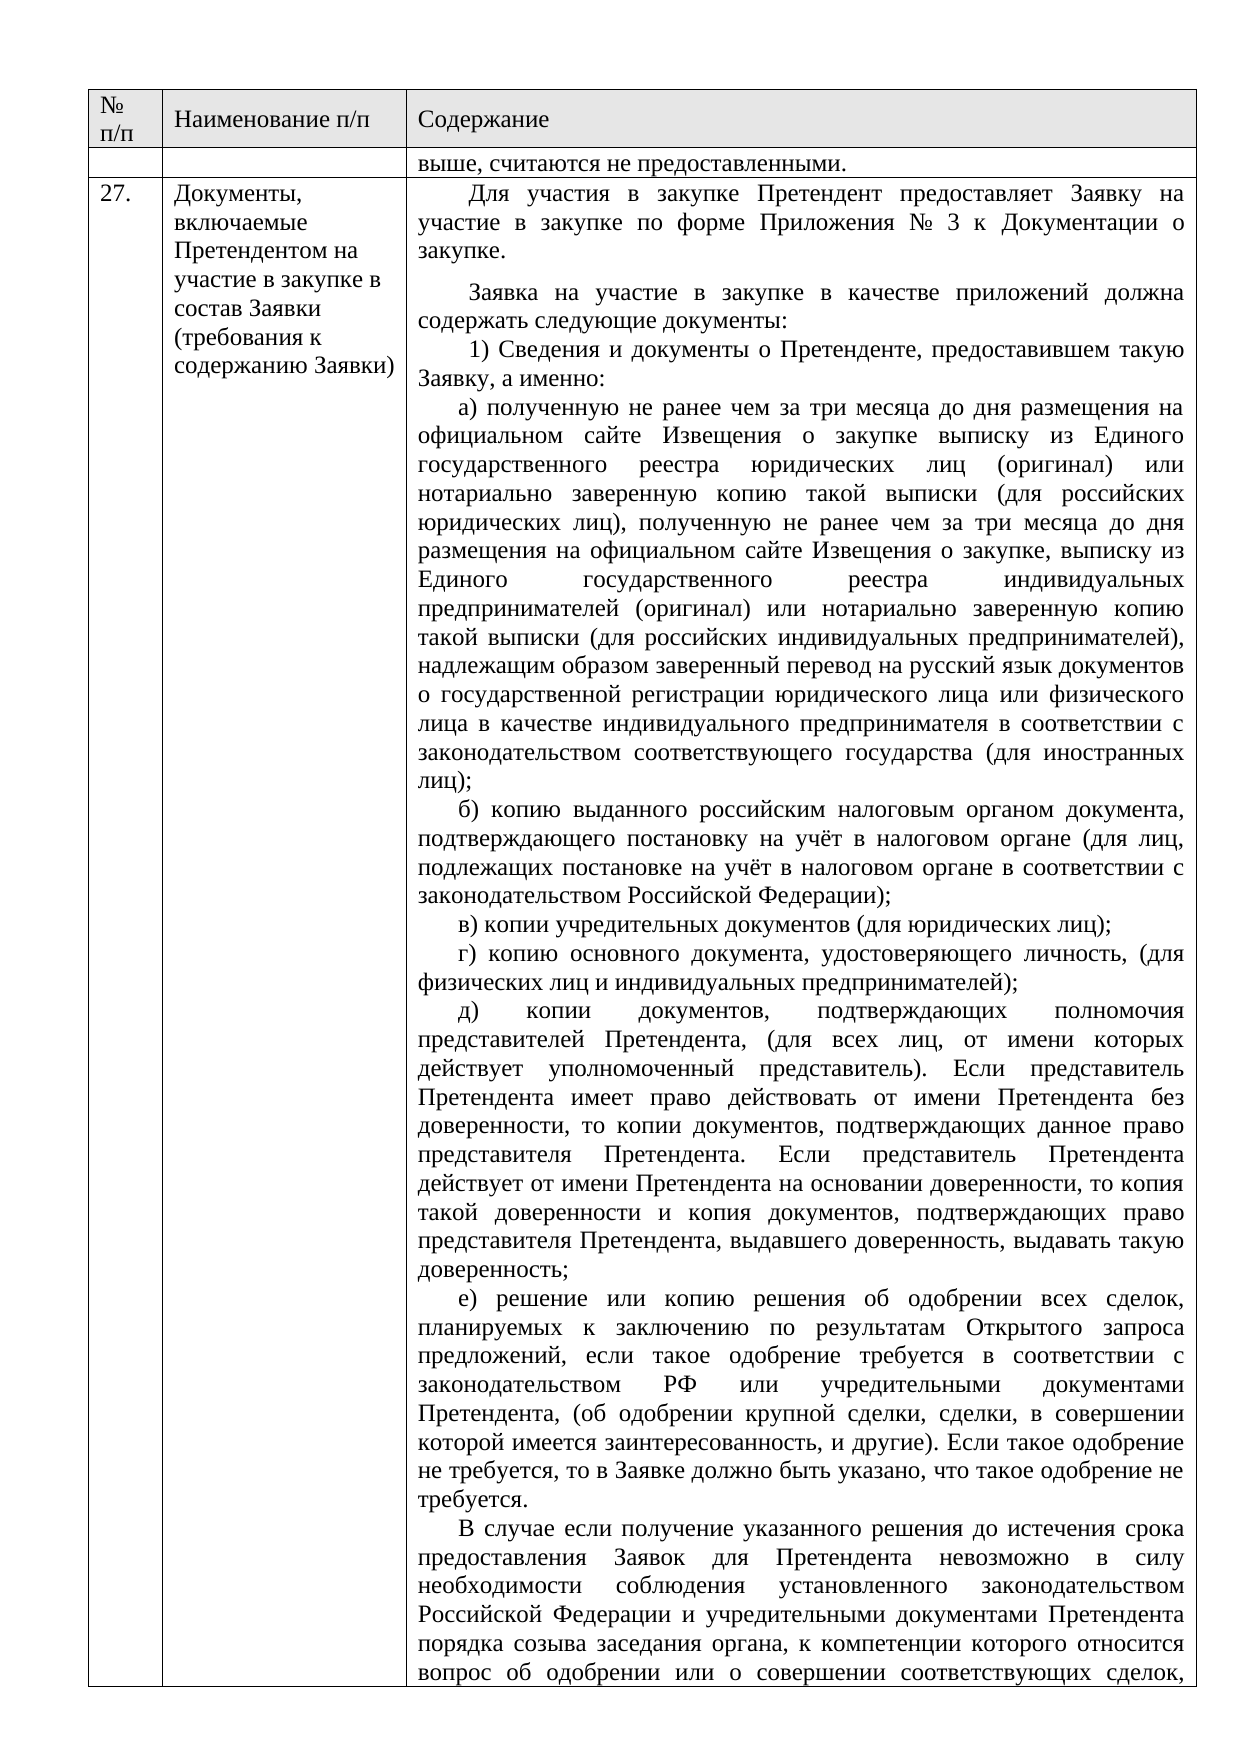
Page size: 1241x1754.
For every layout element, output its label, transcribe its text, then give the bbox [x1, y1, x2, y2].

table_cell [89, 178, 162, 1686]
table_header № п/п [89, 90, 162, 147]
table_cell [163, 148, 406, 177]
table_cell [407, 148, 1196, 177]
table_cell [407, 178, 1196, 1686]
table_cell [163, 178, 406, 1686]
table_header Наименование п/п [163, 90, 406, 147]
table_cell [89, 148, 162, 177]
table_header Содержание [407, 90, 1196, 147]
